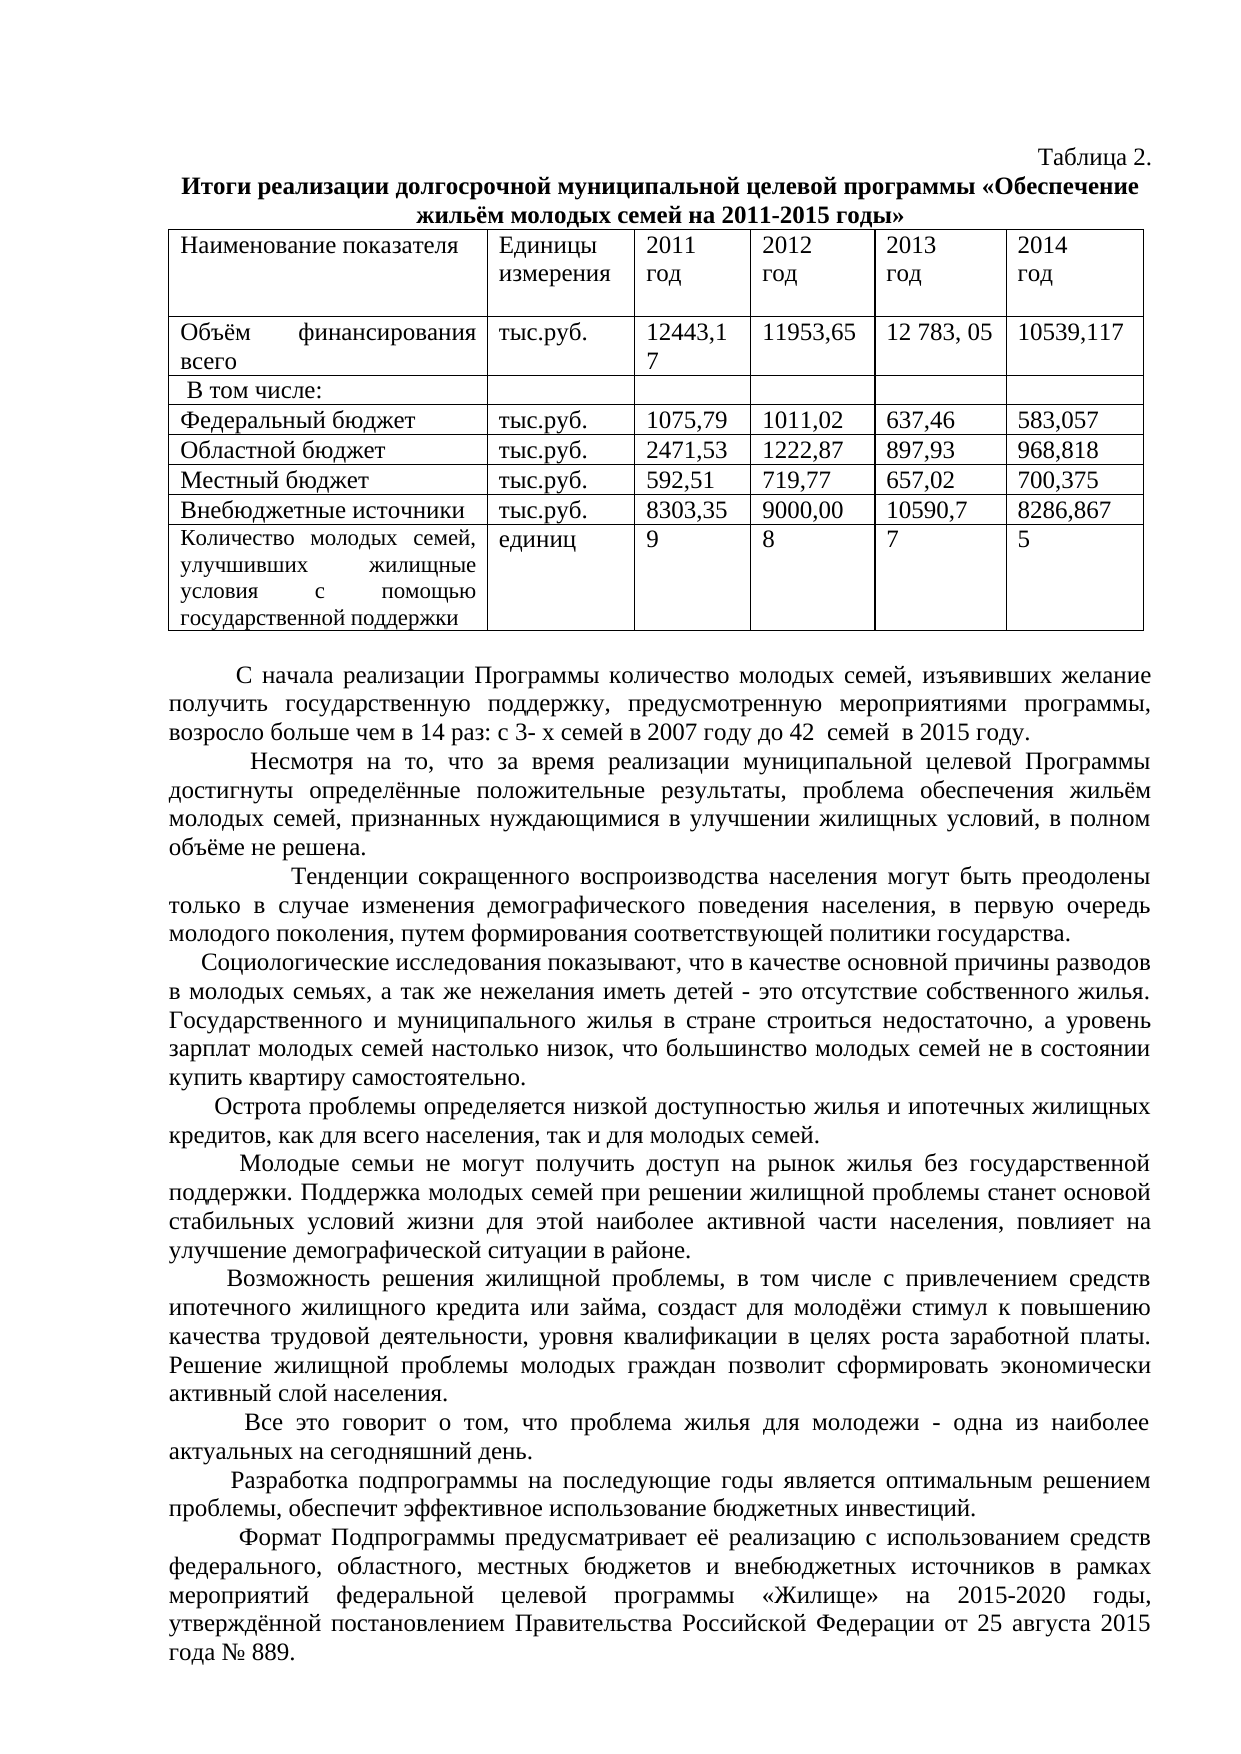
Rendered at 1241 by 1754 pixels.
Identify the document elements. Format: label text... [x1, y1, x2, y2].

table_header 2012 год [751, 230, 874, 316]
table_cell 1011,02 [751, 405, 874, 434]
text Разработка подпрограммы на последующие годы является оптимальным решением проблемы, обеспечит эффективное использование бюджетных инвестиций. [169, 1465, 1152, 1522]
table_cell Внебюджетные источники [169, 495, 487, 523]
table_cell 1075,79 [635, 405, 750, 434]
table_cell [876, 376, 1006, 404]
text Социологические исследования показывают, что в качестве основной причины разводов в молодых семьях, а так же нежелания иметь детей - это отсутствие собственного жилья. Государственного и муниципального жилья в стране строиться недостаточно, а уровень зарплат молодых семей настолько низок, что большинство молодых семей не в состоянии купить квартиру самостоятельно. [169, 947, 1152, 1091]
table_cell 592,51 [635, 465, 750, 494]
table_header 2013 год [876, 230, 1006, 316]
text С начала реализации Программы количество молодых семей, изъявивших желание получить государственную поддержку, предусмотренную мероприятиями программы, возросло больше чем в 14 раз: с 3- х семей в 2007 году до 42 семей в 2015 году. [169, 660, 1152, 746]
table_cell тыс.руб. [488, 317, 634, 374]
table_cell [488, 376, 634, 404]
table_cell 1222,87 [751, 435, 874, 464]
table_cell [751, 376, 874, 404]
text Все это говорит о том, что проблема жилья для молодежи - одна из наиболее актуальных на сегодняшний день. [169, 1407, 1152, 1465]
table_cell 10539,117 [1007, 317, 1143, 374]
table_cell 583,057 [1007, 405, 1143, 434]
table_cell единиц [488, 525, 634, 630]
text Молодые семьи не могут получить доступ на рынок жилья без государственной поддержки. Поддержка молодых семей при решении жилищной проблемы станет основой стабильных условий жизни для этой наиболее активной части населения, повлияет на улучшение демографической ситуации в районе. [169, 1148, 1152, 1263]
table_header Единицы измерения [488, 230, 634, 316]
table_cell 968,818 [1007, 435, 1143, 464]
table_cell 7 [876, 525, 1006, 630]
table_header Наименование показателя [169, 230, 487, 316]
text Формат Подпрограммы предусматривает её реализацию с использованием средств федерального, областного, местных бюджетов и внебюджетных источников в рамках мероприятий федеральной целевой программы «Жилище» на 2015-2020 годы, утверждённой постановлением Правительства Российской Федерации от 25 августа 2015 года № 889. [169, 1522, 1152, 1666]
table_cell 657,02 [876, 465, 1006, 494]
text Возможность решения жилищной проблемы, в том числе с привлечением средств ипотечного жилищного кредита или займа, создаст для молодёжи стимул к повышению качества трудовой деятельности, уровня квалификации в целях роста заработной платы. Решение жилищной проблемы молодых граждан позволит сформировать экономически активный слой населения. [169, 1263, 1152, 1407]
table_header 2014 год [1007, 230, 1143, 316]
table_cell В том числе: [169, 376, 487, 404]
table_cell 8303,35 [635, 495, 750, 523]
text Тенденции сокращенного воспроизводства населения могут быть преодолены только в случае изменения демографического поведения населения, в первую очередь молодого поколения, путем формирования соответствующей политики государства. [169, 861, 1152, 947]
text Итоги реализации долгосрочной муниципальной целевой программы «Обеспечение жильём молодых семей на 2011-2015 годы» [169, 171, 1152, 229]
table_cell тыс.руб. [488, 405, 634, 434]
table_cell Областной бюджет [169, 435, 487, 464]
table_cell Объём финансирования всего [169, 317, 487, 374]
table_cell 897,93 [876, 435, 1006, 464]
table_cell 637,46 [876, 405, 1006, 434]
table_cell 2471,53 [635, 435, 750, 464]
table_cell тыс.руб. [488, 465, 634, 494]
table_cell 9000,00 [751, 495, 874, 523]
table_cell 12 783, 05 [876, 317, 1006, 374]
table_cell [1007, 376, 1143, 404]
table_cell Количество молодых семей, улучшивших жилищные условия с помощью государственной поддержки [169, 525, 487, 630]
table_cell 12443,17 [635, 317, 750, 374]
text Таблица 2. [169, 114, 1152, 171]
text Острота проблемы определяется низкой доступностью жилья и ипотечных жилищных кредитов, как для всего населения, так и для молодых семей. [169, 1091, 1152, 1148]
table_cell Федеральный бюджет [169, 405, 487, 434]
table_cell 8286,867 [1007, 495, 1143, 523]
table_cell 8 [751, 525, 874, 630]
table_cell 5 [1007, 525, 1143, 630]
table_header 2011 год [635, 230, 750, 316]
table_cell тыс.руб. [488, 435, 634, 464]
table_cell 9 [635, 525, 750, 630]
text Несмотря на то, что за время реализации муниципальной целевой Программы достигнуты определённые положительные результаты, проблема обеспечения жильём молодых семей, признанных нуждающимися в улучшении жилищных условий, в полном объёме не решена. [169, 746, 1152, 861]
table_cell 10590,7 [876, 495, 1006, 523]
table_cell Местный бюджет [169, 465, 487, 494]
table_cell 719,77 [751, 465, 874, 494]
table_cell тыс.руб. [488, 495, 634, 523]
table_cell [635, 376, 750, 404]
table_cell 11953,65 [751, 317, 874, 374]
table_cell 700,375 [1007, 465, 1143, 494]
